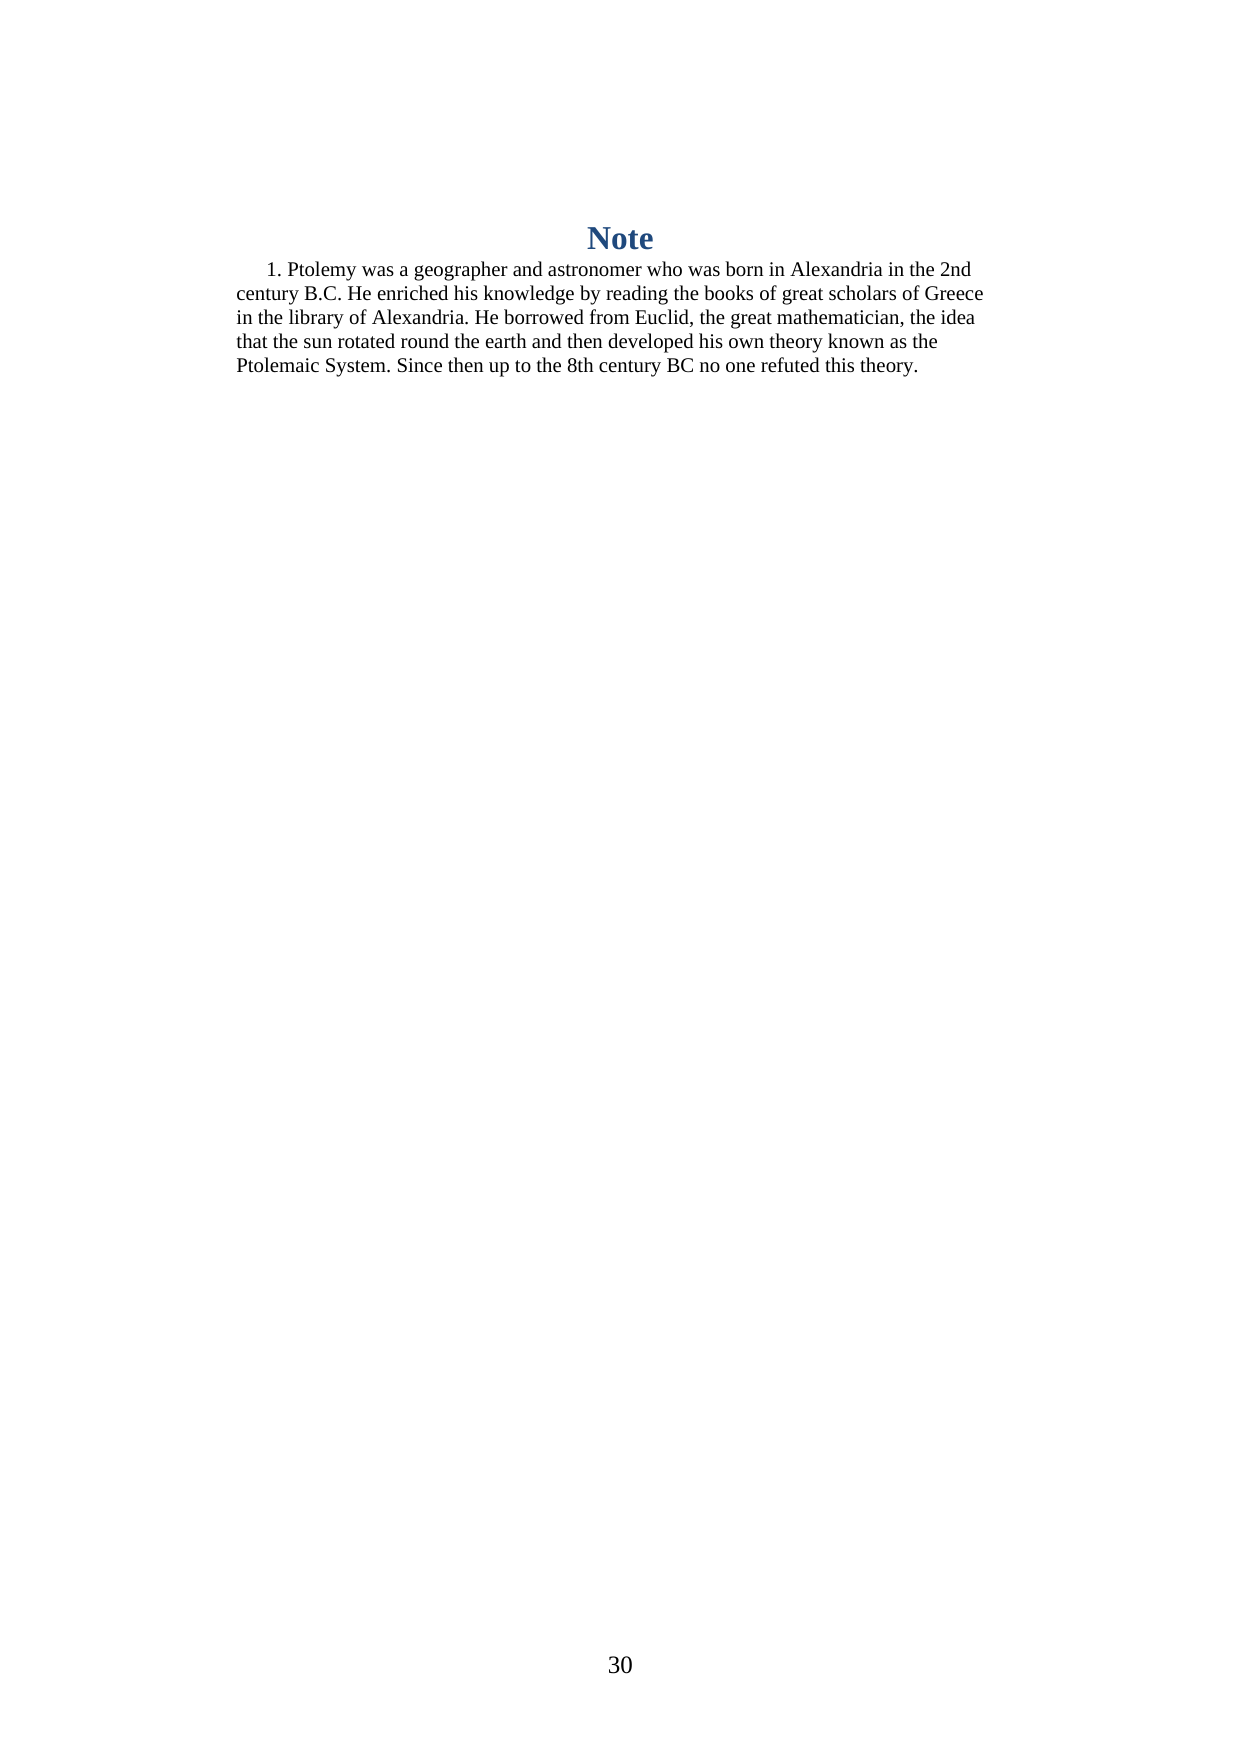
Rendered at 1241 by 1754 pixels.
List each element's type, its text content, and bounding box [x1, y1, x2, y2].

text 1. Ptolemy was a geographer and astronomer who was born in Alexandria in the 2nd century B.C. He enriched his knowledge by reading the books of great scholars of Greece in the library of Alexandria. He borrowed from Euclid, the great mathematician, the idea that the sun rotated round the earth and then developed his own theory known as the Ptolemaic System. Since then up to the 8th century BC no one refuted this theory. [236, 257, 1004, 377]
subtitle Note [236, 218, 1004, 257]
